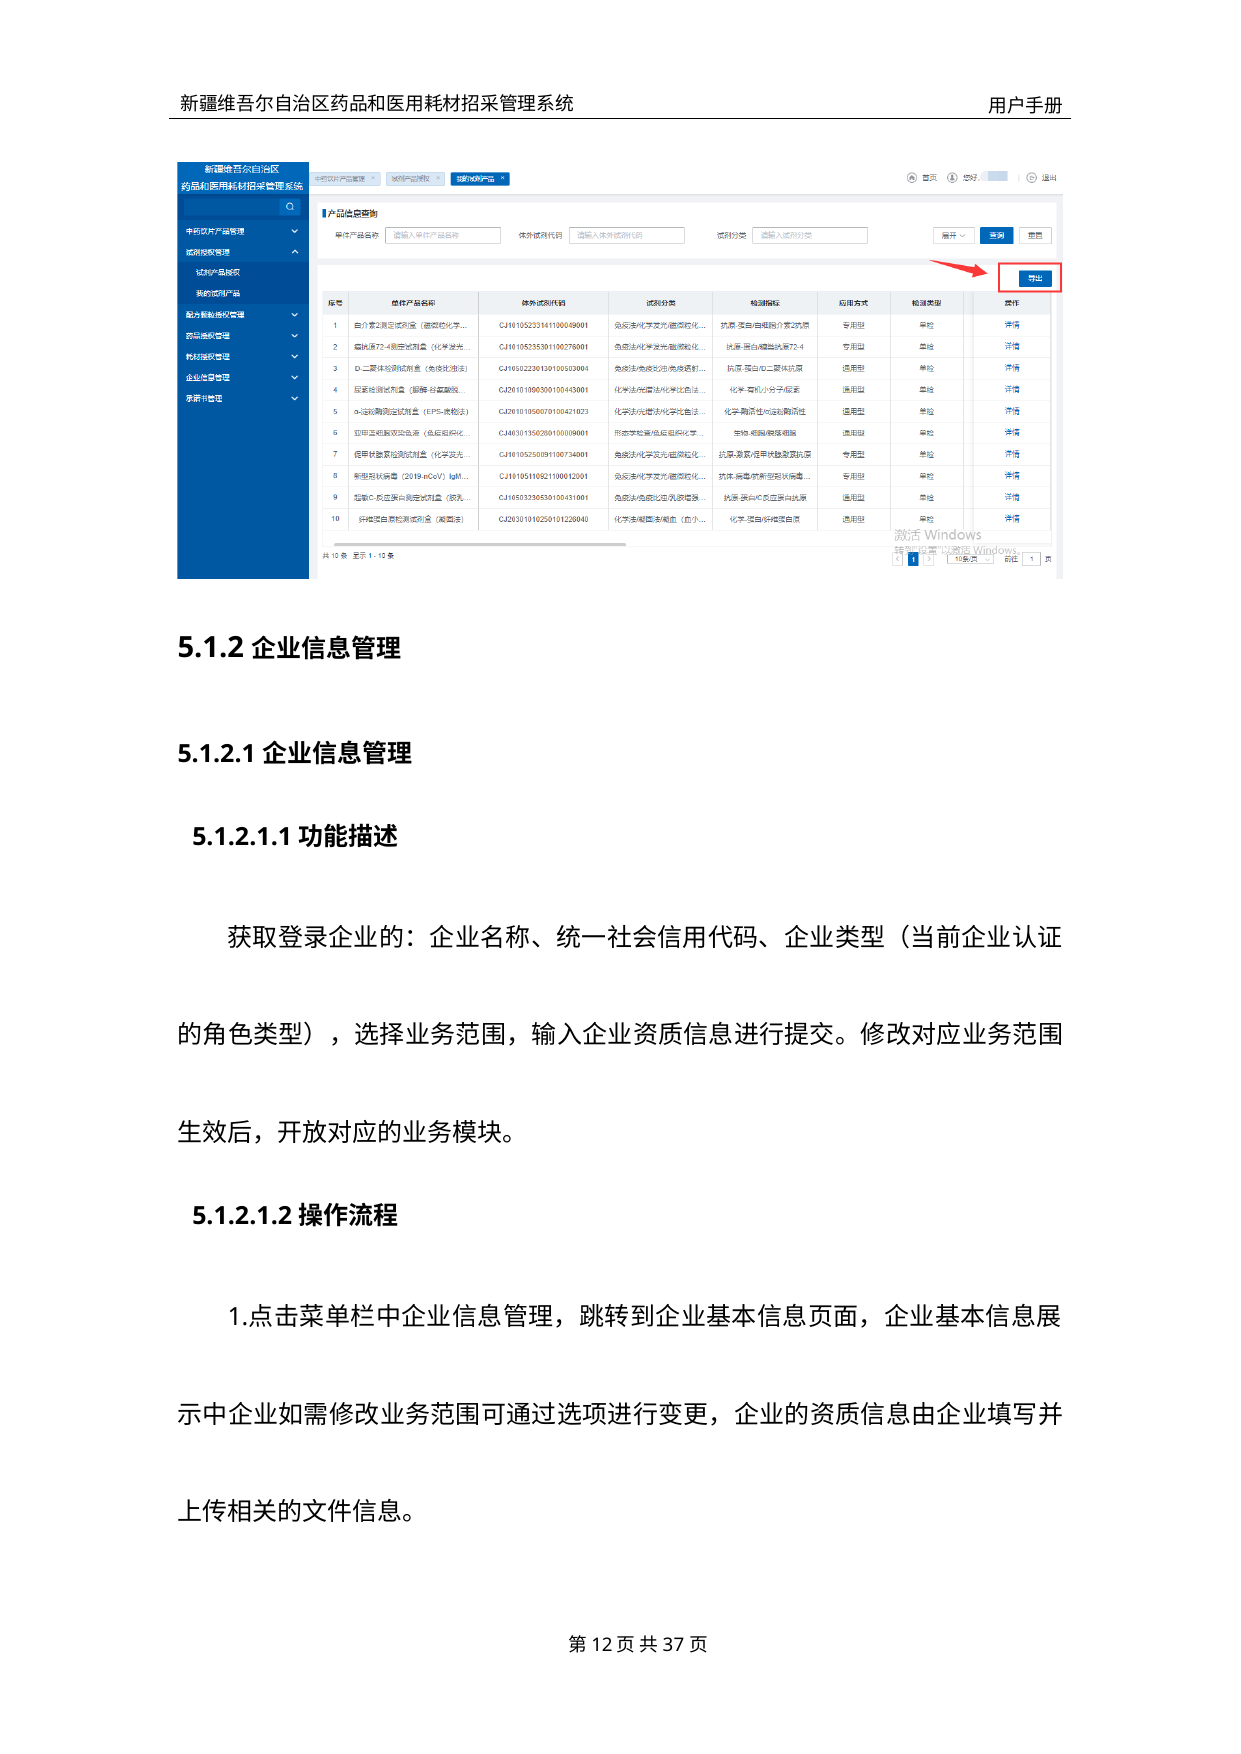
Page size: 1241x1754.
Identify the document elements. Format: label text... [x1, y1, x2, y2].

subtitle 企业信息管理 [177, 614, 1063, 679]
text 1.点击菜单栏中企业信息管理，跳转到企业基本信息页面，企业基本信息展示中企业如需修改业务范围可通过选项进行变更，企业的资质信息由企业填写并上传相关的文件信息。 [177, 1282, 1063, 1542]
subtitle 操作流程 [192, 1181, 1063, 1246]
subtitle 企业信息管理 [177, 719, 1063, 784]
text 获取登录企业的：企业名称、统一社会信用代码、企业类型（当前企业认证的角色类型），选择业务范围，输入企业资质信息进行提交。修改对应业务范围生效后，开放对应的业务模块。 [177, 903, 1063, 1163]
subtitle 功能描述 [192, 802, 1063, 867]
picture [177, 162, 1063, 579]
